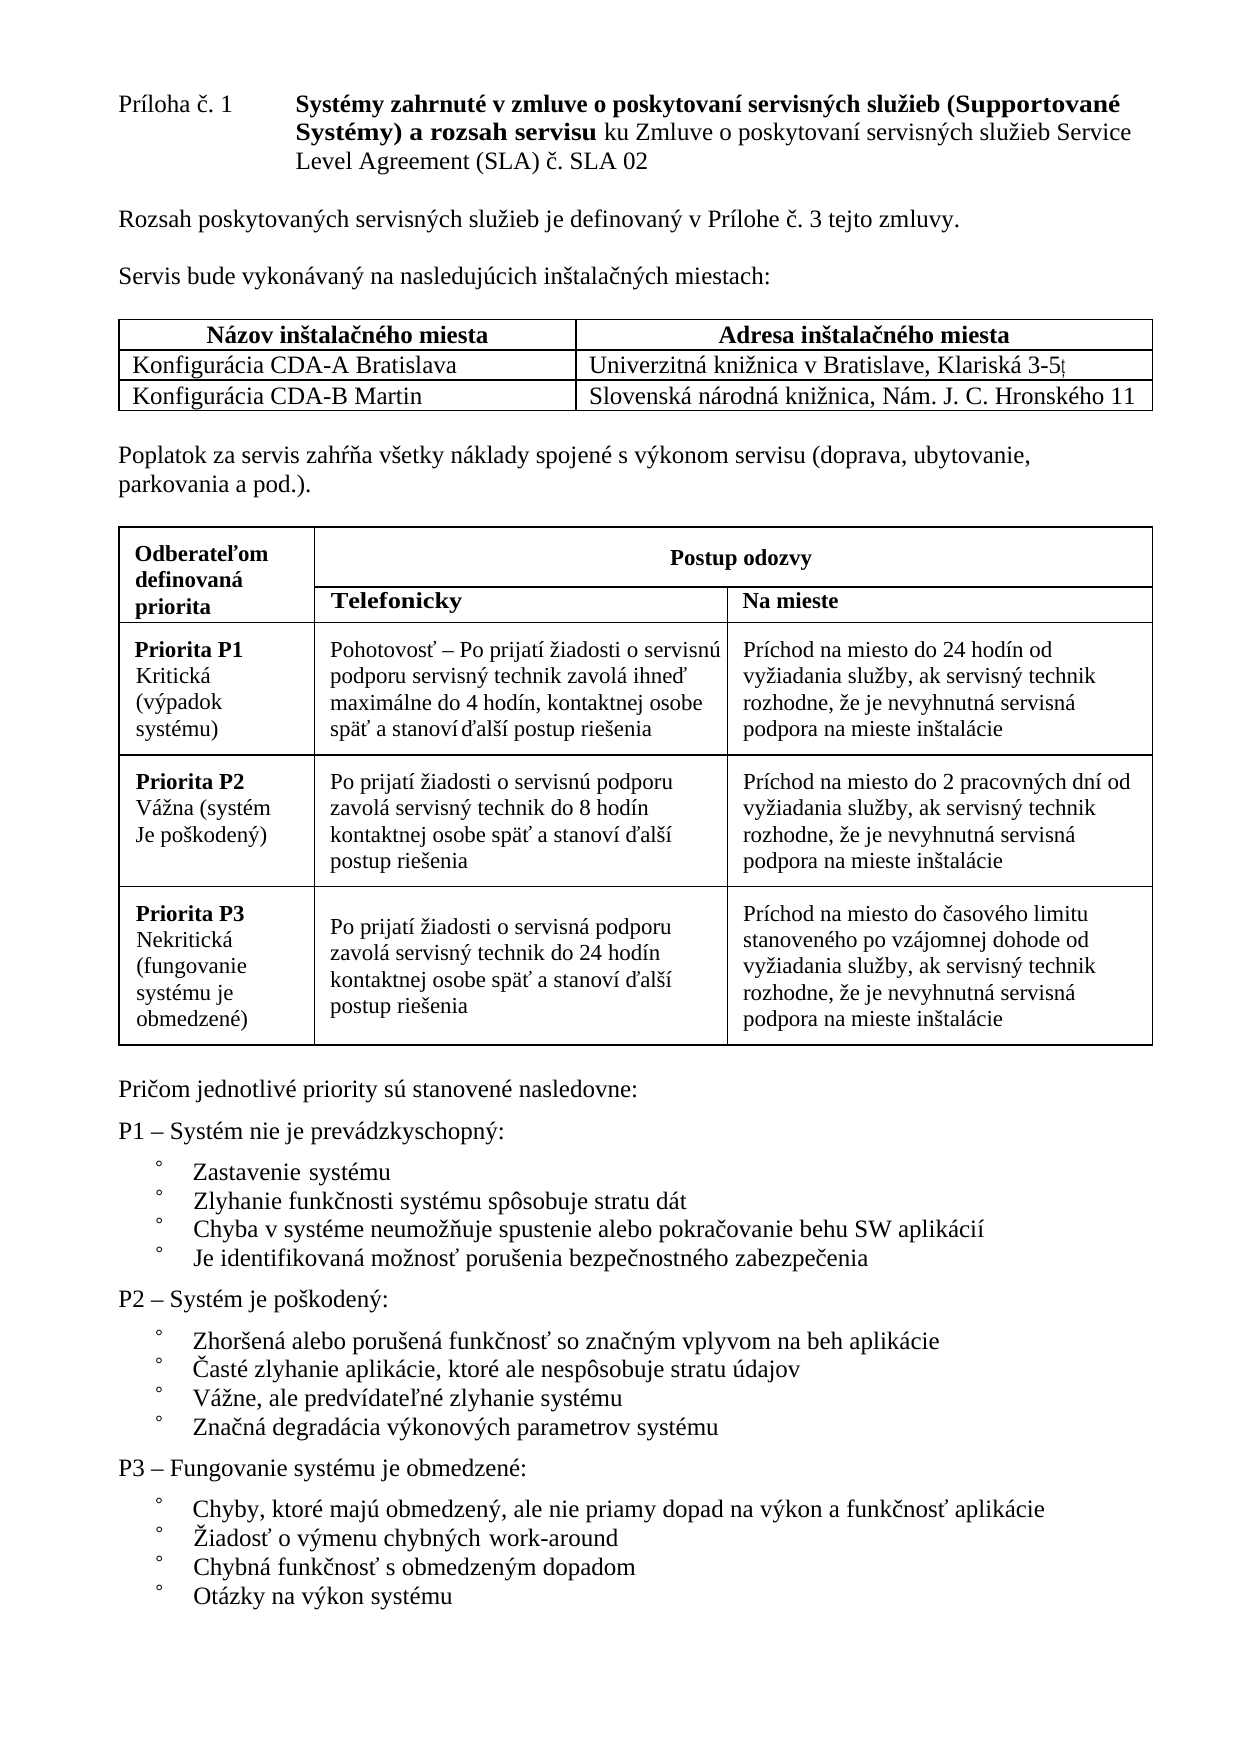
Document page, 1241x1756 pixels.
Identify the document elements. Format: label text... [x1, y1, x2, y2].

table_cell Telefonicky [315, 588, 727, 622]
list Chyba v systéme neumožňuje spustenie alebo pokračovanie behu SW aplikácií [156, 1214, 1152, 1243]
text P1 – Systém nie je prevádzkyschopný: [118, 1116, 1152, 1144]
table_cell Priorita P1 Kritická (výpadok systému) [120, 623, 314, 754]
table_cell Príchod na miesto do 24 hodín od vyžiadania služby, ak servisný technik rozhodne, že je nevyhnutná servisná podpora na mieste inštalácie [728, 623, 1152, 754]
table_cell Príchod na miesto do časového limitu stanoveného po vzájomnej dohode od vyžiadania služby, ak servisný technik rozhodne, že je nevyhnutná servisná podpora na mieste inštalácie [728, 887, 1152, 1044]
list Chybná funkčnosť s obmedzeným dopadom [156, 1552, 1152, 1581]
table_cell Priorita P3 Nekritická (fungovanie systému je obmedzené) [120, 887, 314, 1044]
subtitle Rozsah poskytovaných servisných služieb je definovaný v Prílohe č. 3 tejto zmluvy. [118, 204, 1152, 232]
list Zastavenie systému [155, 1157, 1152, 1186]
text P3 – Fungovanie systému je obmedzené: [118, 1453, 1152, 1482]
table_cell Priorita P2 Vážna (systém Je poškodený) [120, 756, 314, 886]
list Otázky na výkon systému [156, 1581, 1152, 1609]
table_cell Pohotovosť – Po prijatí žiadosti o servisnú podporu servisný technik zavolá ihneď maximálne do 4 hodín, kontaktnej osobe späť a stanoví ďalší postup riešenia [315, 623, 727, 754]
text Poplatok za servis zahŕňa všetky náklady spojené s výkonom servisu (doprava, ubytovanie, parkovania a pod.). [118, 440, 1127, 497]
table_cell Konfigurácia CDA-B Martin [120, 381, 575, 409]
text P2 – Systém je poškodený: [118, 1284, 1152, 1313]
table_cell Slovenská národná knižnica, Nám. J. C. Hronského 11 [577, 381, 1152, 409]
table_cell Na mieste [728, 588, 1152, 622]
table_header Odberateľom definovaná priorita [120, 528, 314, 622]
list Vážne, ale predvídateľné zlyhanie systému [155, 1383, 1152, 1412]
subtitle Servis bude vykonávaný na nasledujúcich inštalačných miestach: [118, 261, 1152, 290]
list Značná degradácia výkonových parametrov systému [155, 1412, 1152, 1441]
table_cell Po prijatí žiadosti o servisnú podporu zavolá servisný technik do 8 hodín kontaktnej osobe späť a stanoví ďalší postup riešenia [315, 756, 727, 886]
list Je identifikovaná možnosť porušenia bezpečnostného zabezpečenia [156, 1243, 1152, 1272]
table_cell Po prijatí žiadosti o servisná podporu zavolá servisný technik do 24 hodín kontaktnej osobe späť a stanoví ďalší postup riešenia [315, 887, 727, 1044]
text Pričom jednotlivé priority sú stanovené nasledovne: [118, 1074, 1152, 1103]
table_cell Univerzitná knižnica v Bratislave, Klariská 3-5ț [577, 351, 1152, 379]
table_header Názov inštalačného miesta [120, 320, 575, 349]
list Zlyhanie funkčnosti systému spôsobuje stratu dát [156, 1186, 1152, 1214]
table_header Adresa inštalačného miesta [577, 320, 1152, 349]
list Žiadosť o výmenu chybných work-around [156, 1523, 1152, 1552]
list Chyby, ktoré majú obmedzený, ale nie priamy dopad na výkon a funkčnosť aplikácie [155, 1494, 1053, 1523]
table_header Postup odozvy [315, 528, 1152, 586]
subtitle Príloha č. 1 Systémy zahrnuté v zmluve o poskytovaní servisných služieb (Supportované Systémy) a rozsah servisu ku Zmluve o poskytovaní servisných služieb Service Level Agreement (SLA) č. SLA 02 [118, 89, 1152, 175]
table_cell Konfigurácia CDA-A Bratislava [120, 351, 575, 379]
list Časté zlyhanie aplikácie, ktoré ale nespôsobuje stratu údajov [155, 1354, 1152, 1383]
list Zhoršená alebo porušená funkčnosť so značným vplyvom na beh aplikácie [155, 1326, 1152, 1354]
table_cell Príchod na miesto do 2 pracovných dní od vyžiadania služby, ak servisný technik rozhodne, že je nevyhnutná servisná podpora na mieste inštalácie [728, 756, 1152, 886]
